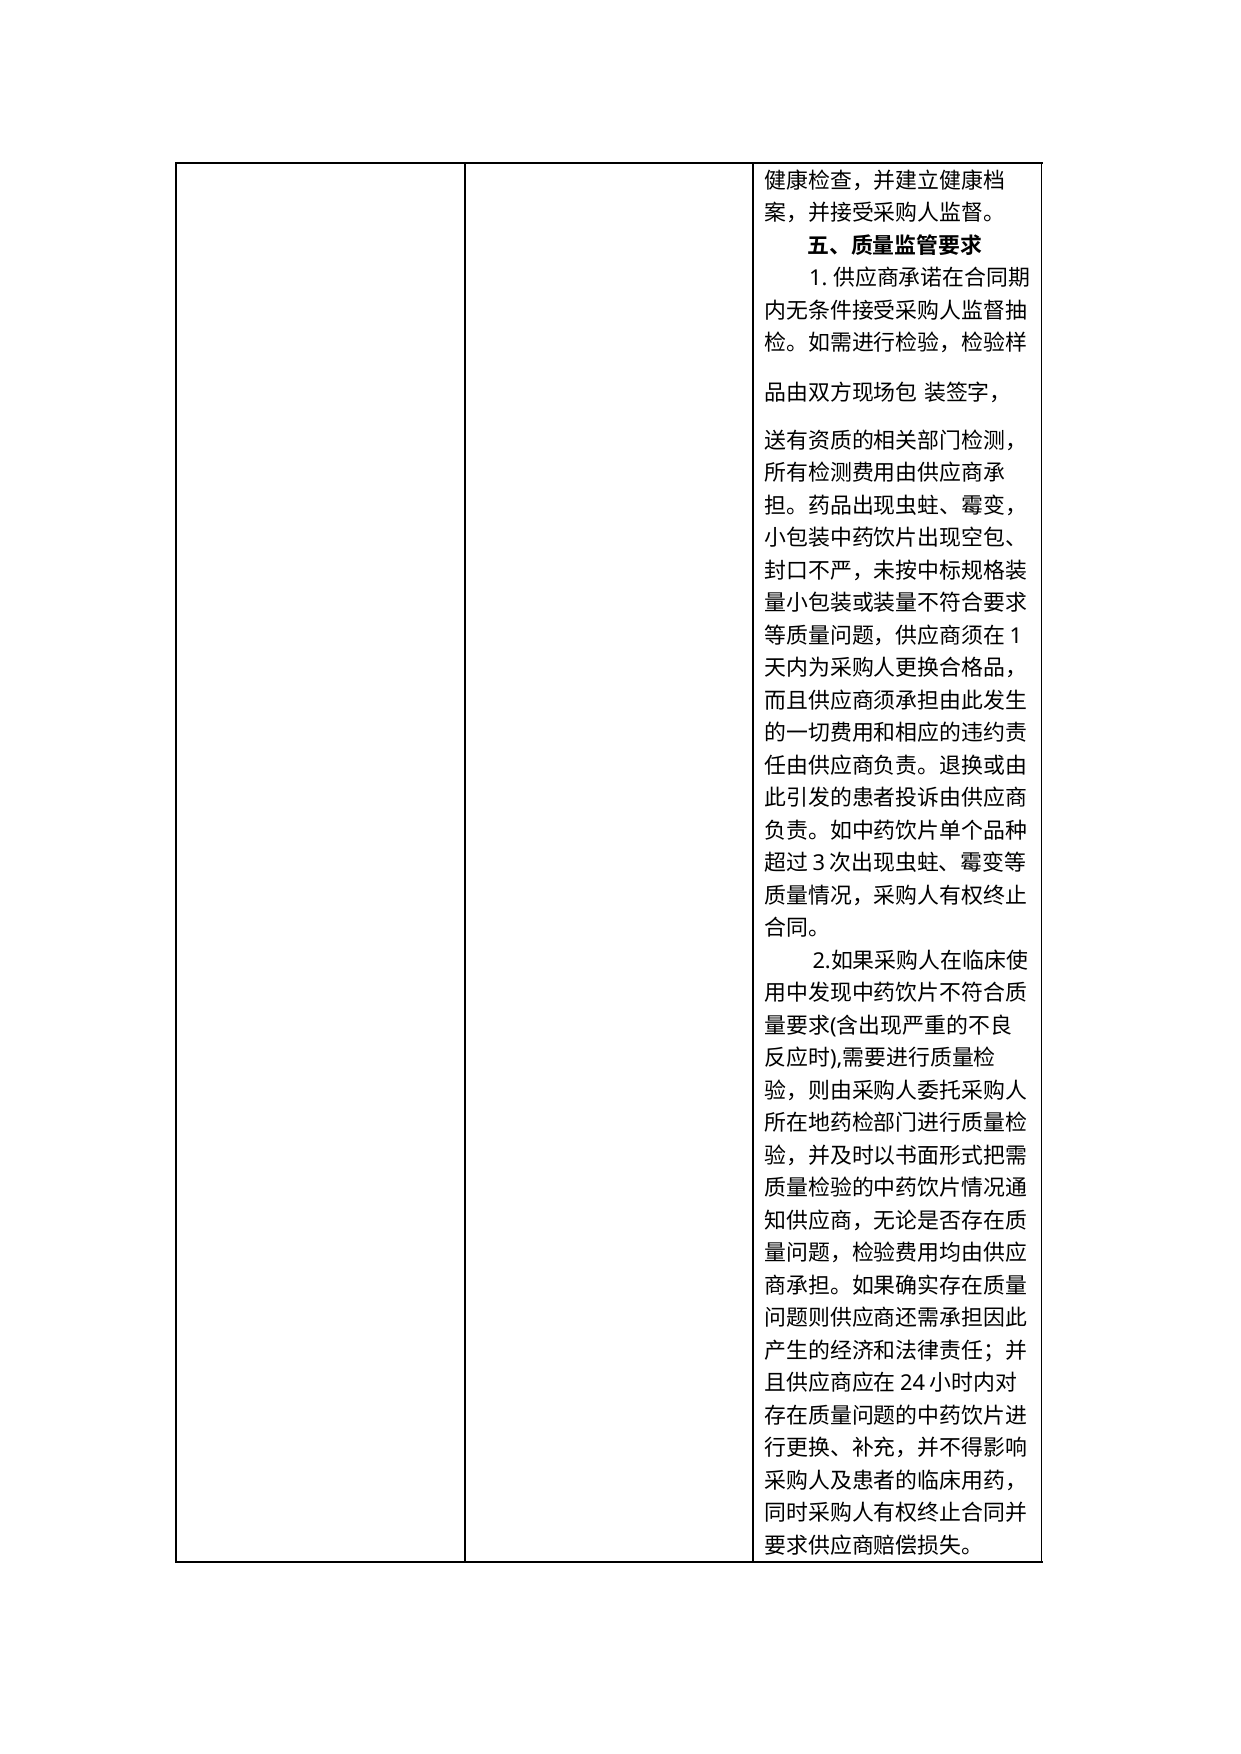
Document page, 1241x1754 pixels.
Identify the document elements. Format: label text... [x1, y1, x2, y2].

table_cell 4 [177, 164, 464, 1561]
table_cell [466, 164, 752, 1561]
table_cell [754, 164, 1041, 1561]
